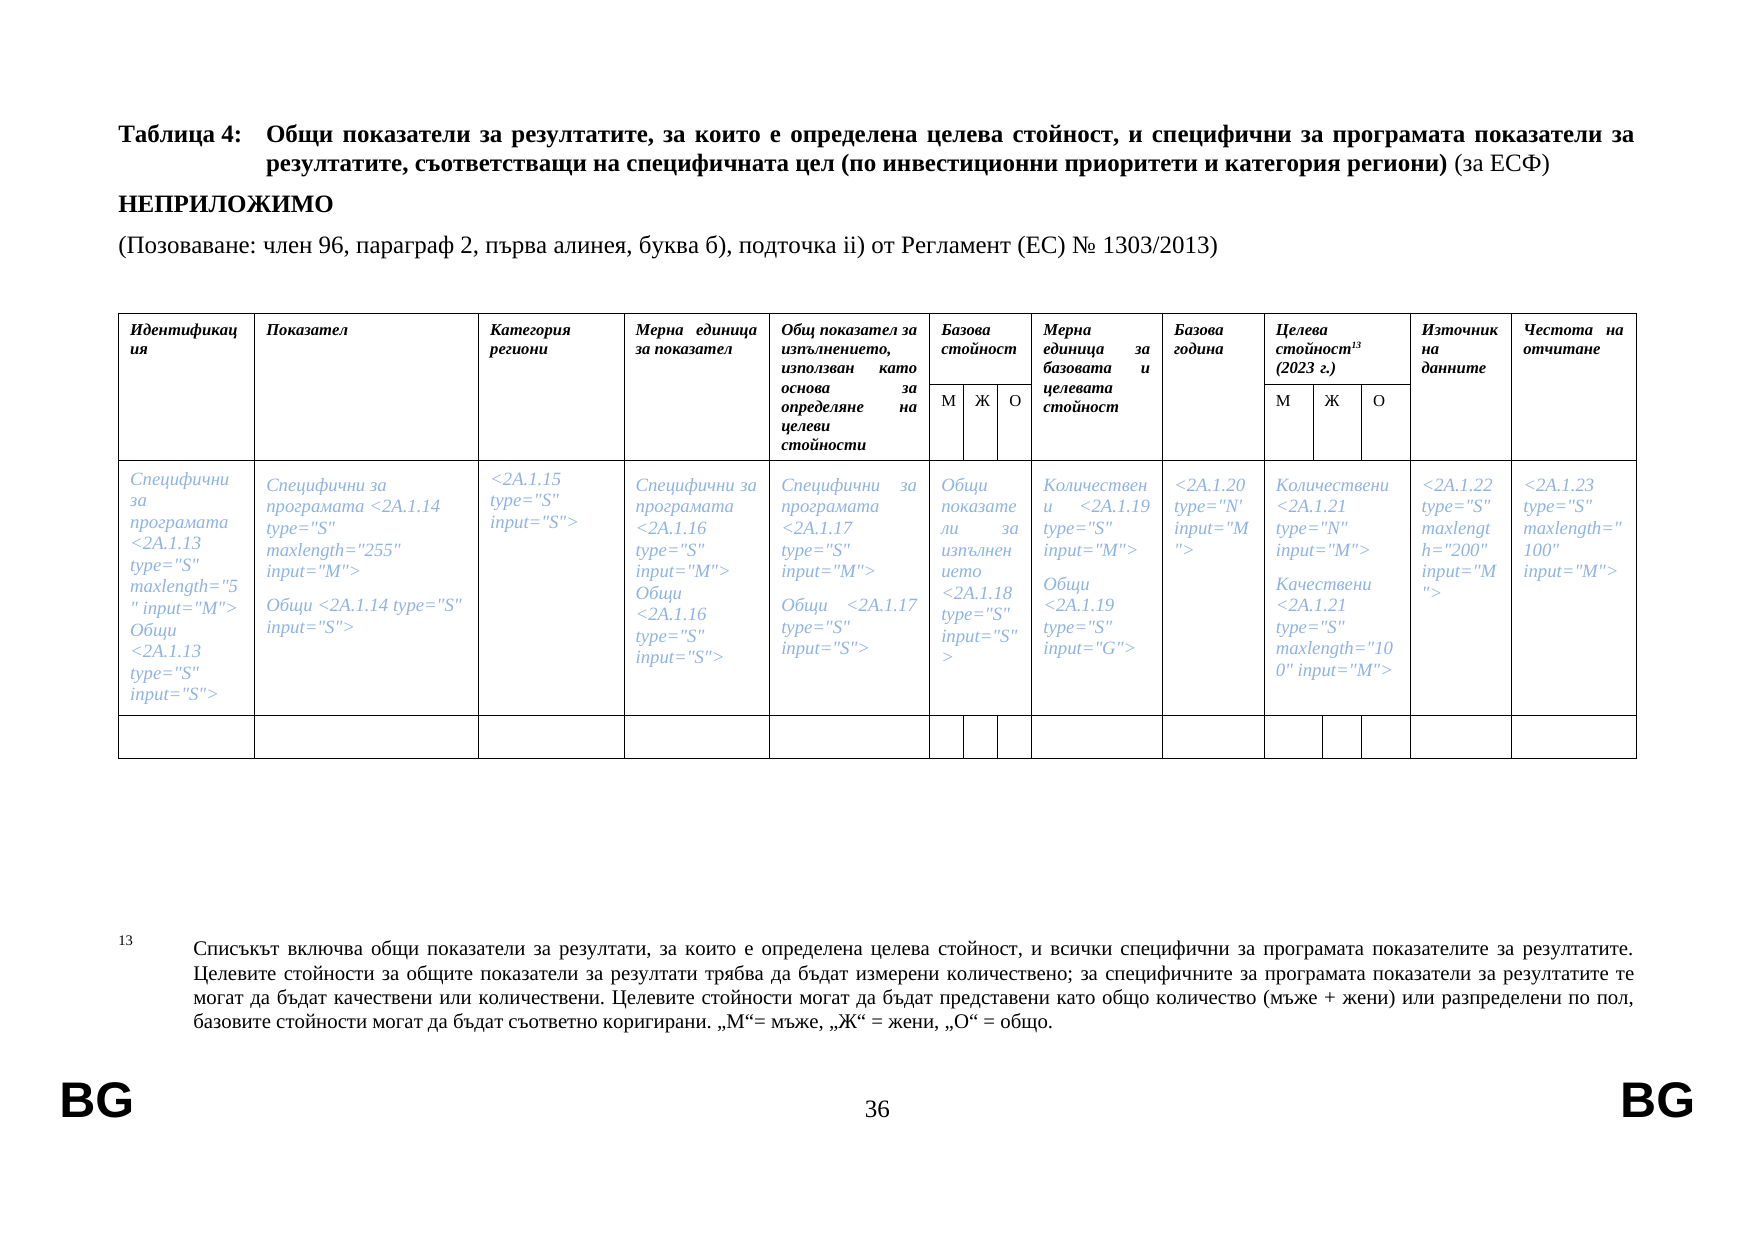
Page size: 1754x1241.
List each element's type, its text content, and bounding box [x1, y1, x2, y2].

table_cell <2A.1.20 type="N' input="M"> [1163, 461, 1264, 714]
table_header Базова стойност [930, 314, 1031, 384]
table_cell [119, 716, 254, 757]
table_cell [1032, 716, 1162, 757]
table_header Мерна единица за показател [625, 314, 769, 460]
table_cell [998, 716, 1031, 757]
table_cell Количествени <2A.1.21 type="N" input="M"> Качествени <2A.1.21 type="S" maxlength="100" input="M"> [1265, 461, 1410, 714]
table_cell <2A.1.15 type="S" input="S"> [479, 461, 624, 714]
table_cell Ж [964, 385, 997, 460]
table_cell [930, 716, 963, 757]
table_header Категория региони [479, 314, 624, 460]
table_cell [255, 716, 478, 757]
table_cell <2A.1.23 type="S" maxlength="100" input="M"> [1512, 461, 1636, 714]
table_header Мерна единица за базовата и целевата стойност [1032, 314, 1162, 460]
table_cell Специфични за програмата <2A.1.14 type="S" maxlength="255" input="M"> Общи <2A.1.14 type="S" input="S"> [255, 461, 478, 714]
table_header Идентификация [119, 314, 254, 460]
table_cell Специфични за програмата <2A.1.13 type="S" maxlength="5" input="M"> Общи <2A.1.13 type="S" input="S"> [119, 461, 254, 714]
table_cell Ж [1314, 385, 1361, 460]
table_header Източник на данните [1411, 314, 1511, 460]
table_cell [1265, 716, 1322, 757]
table_cell Специфични за програмата <2A.1.17 type="S" input="M"> Общи <2A.1.17 type="S" input="S"> [770, 461, 929, 714]
table_cell Специфични за програмата <2A.1.16 type="S" input="M"> Общи <2A.1.16 type="S" input="S"> [625, 461, 769, 714]
table_cell [964, 716, 997, 757]
table_cell <2A.1.22 type="S" maxlength="200" input="M"> [1411, 461, 1511, 714]
table_cell Количествени <2A.1.19 type="S" input="M"> Общи <2A.1.19 type="S" input="G"> [1032, 461, 1162, 714]
table_cell [1323, 716, 1361, 757]
text (Позоваване: член 96, параграф 2, първа алинея, буква б), подточка ii) от Регламент (EС) № 1303/2013) [118, 230, 1636, 259]
table_header Общ показател за изпълнението, използван като основа за определяне на целеви стойности [770, 314, 929, 460]
text Таблица 4: Общи показатели за резултатите, за които е определена целева стойност, и специфични за програмата показатели за резултатите, съответстващи на специфичната цел (по инвестиционни приоритети и категория региони) (за ЕСФ) [118, 119, 1636, 176]
table_cell Общи показатели за изпълнението <2A.1.18 type="S" input="S"> [930, 461, 1031, 714]
table_header Целева стойност (2023 г.) [1265, 314, 1410, 384]
table_header Честота на отчитане [1512, 314, 1636, 460]
table_cell [1163, 716, 1264, 757]
table_cell О [1362, 385, 1410, 460]
table_cell [479, 716, 624, 757]
table_cell О [998, 385, 1031, 460]
table_cell [625, 716, 769, 757]
text НЕПРИЛОЖИМО [118, 189, 1636, 218]
table_cell [1512, 716, 1636, 757]
table_header Базова година [1163, 314, 1264, 460]
table_cell [1411, 716, 1511, 757]
table_cell M [1265, 385, 1313, 460]
table_cell [770, 716, 929, 757]
table_cell M [930, 385, 963, 460]
table_cell [1362, 716, 1410, 757]
table_header Показател [255, 314, 478, 460]
